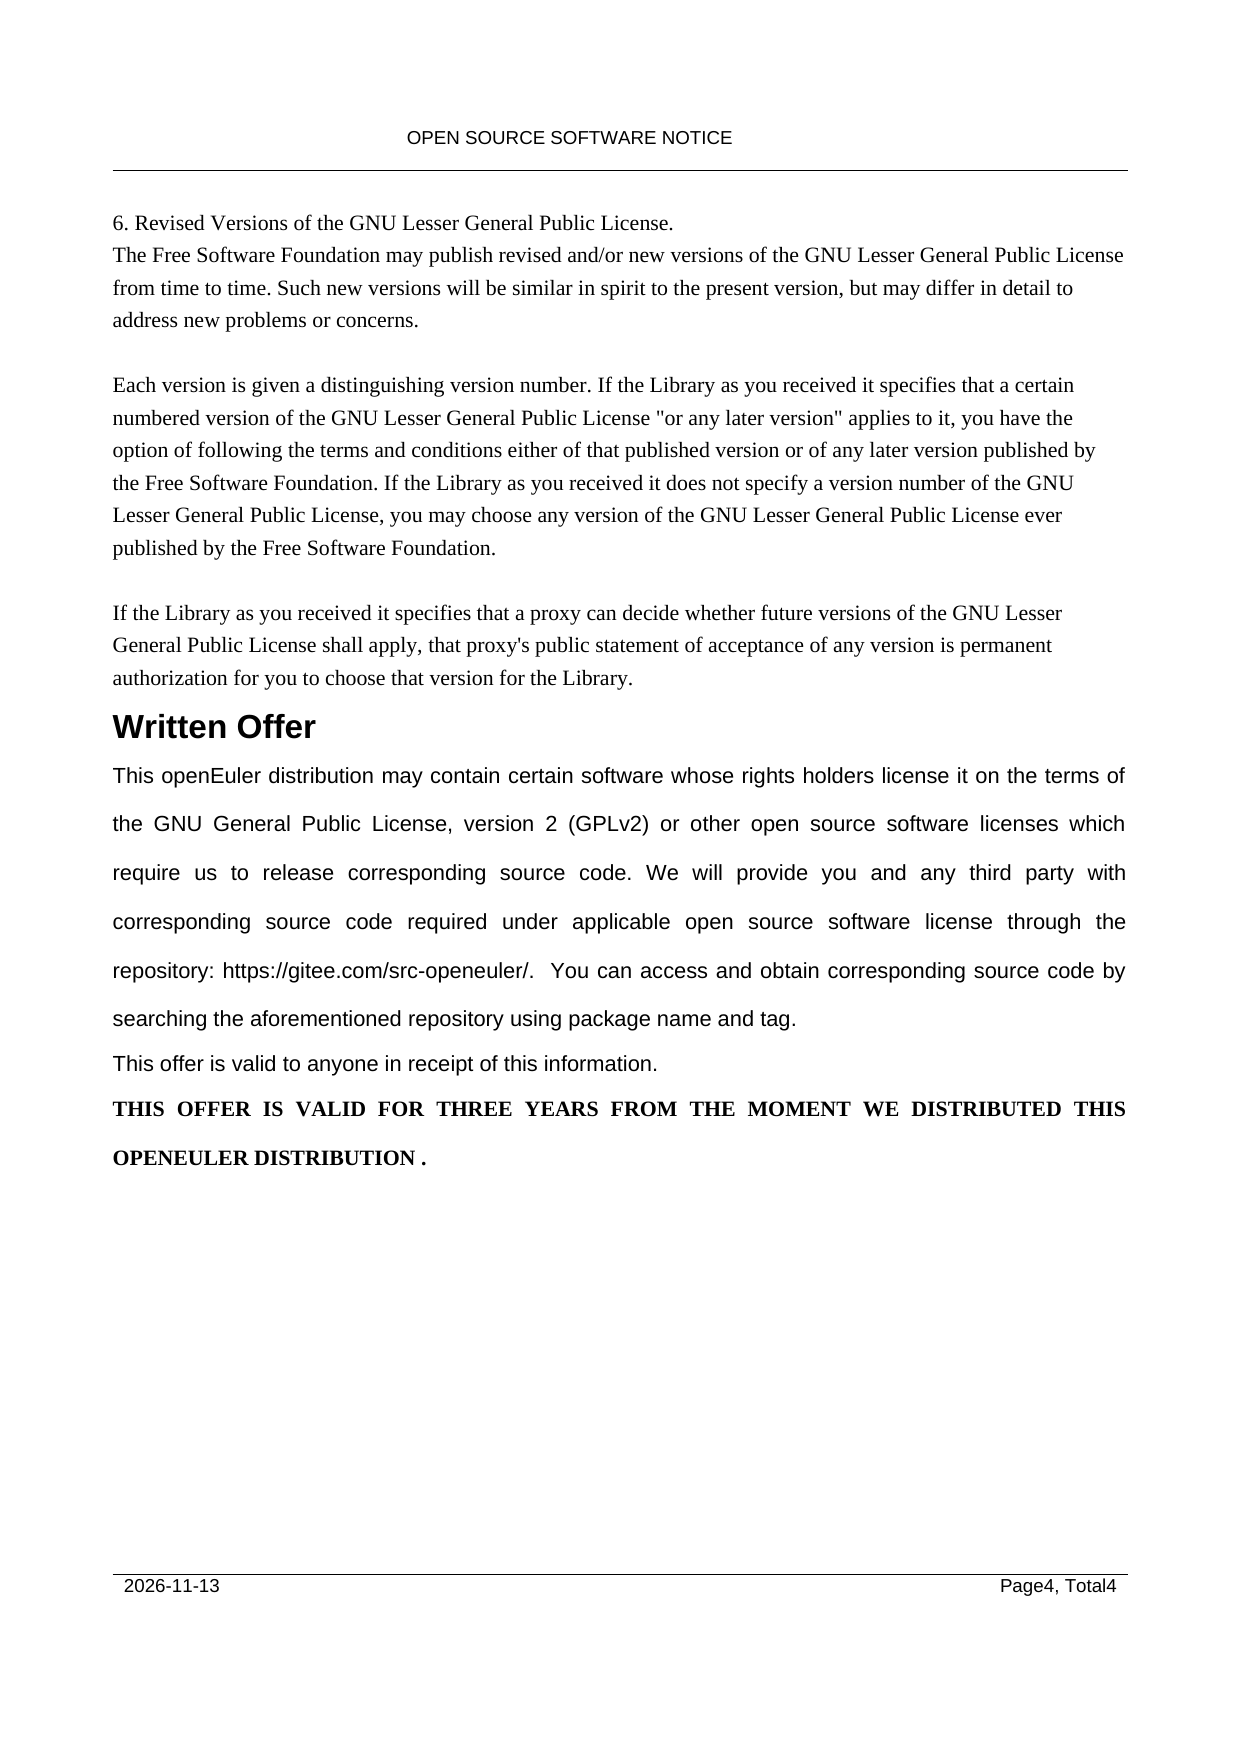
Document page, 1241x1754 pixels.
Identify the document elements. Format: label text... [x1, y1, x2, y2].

text Written Offer [112, 694, 1128, 759]
text This offer is valid to anyone in receipt of this information. [112, 1048, 1128, 1080]
text This openEuler distribution may contain certain software whose rights holders license it on the terms of the GNU General Public License, version 2 (GPLv2) or other open source software licenses which require us to release corresponding source code. We will provide you and any third party with corresponding source code required under applicable open source software license through the repository: https://gitee.com/src-openeuler/. You can access and obtain corresponding source code by searching the aforementioned repository using package name and tag. [112, 759, 1128, 1035]
text THIS OFFER IS VALID FOR THREE YEARS FROM THE MOMENT WE DISTRIBUTED THIS OPENEULER DISTRIBUTION . [112, 1093, 1128, 1174]
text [112, 206, 1128, 694]
